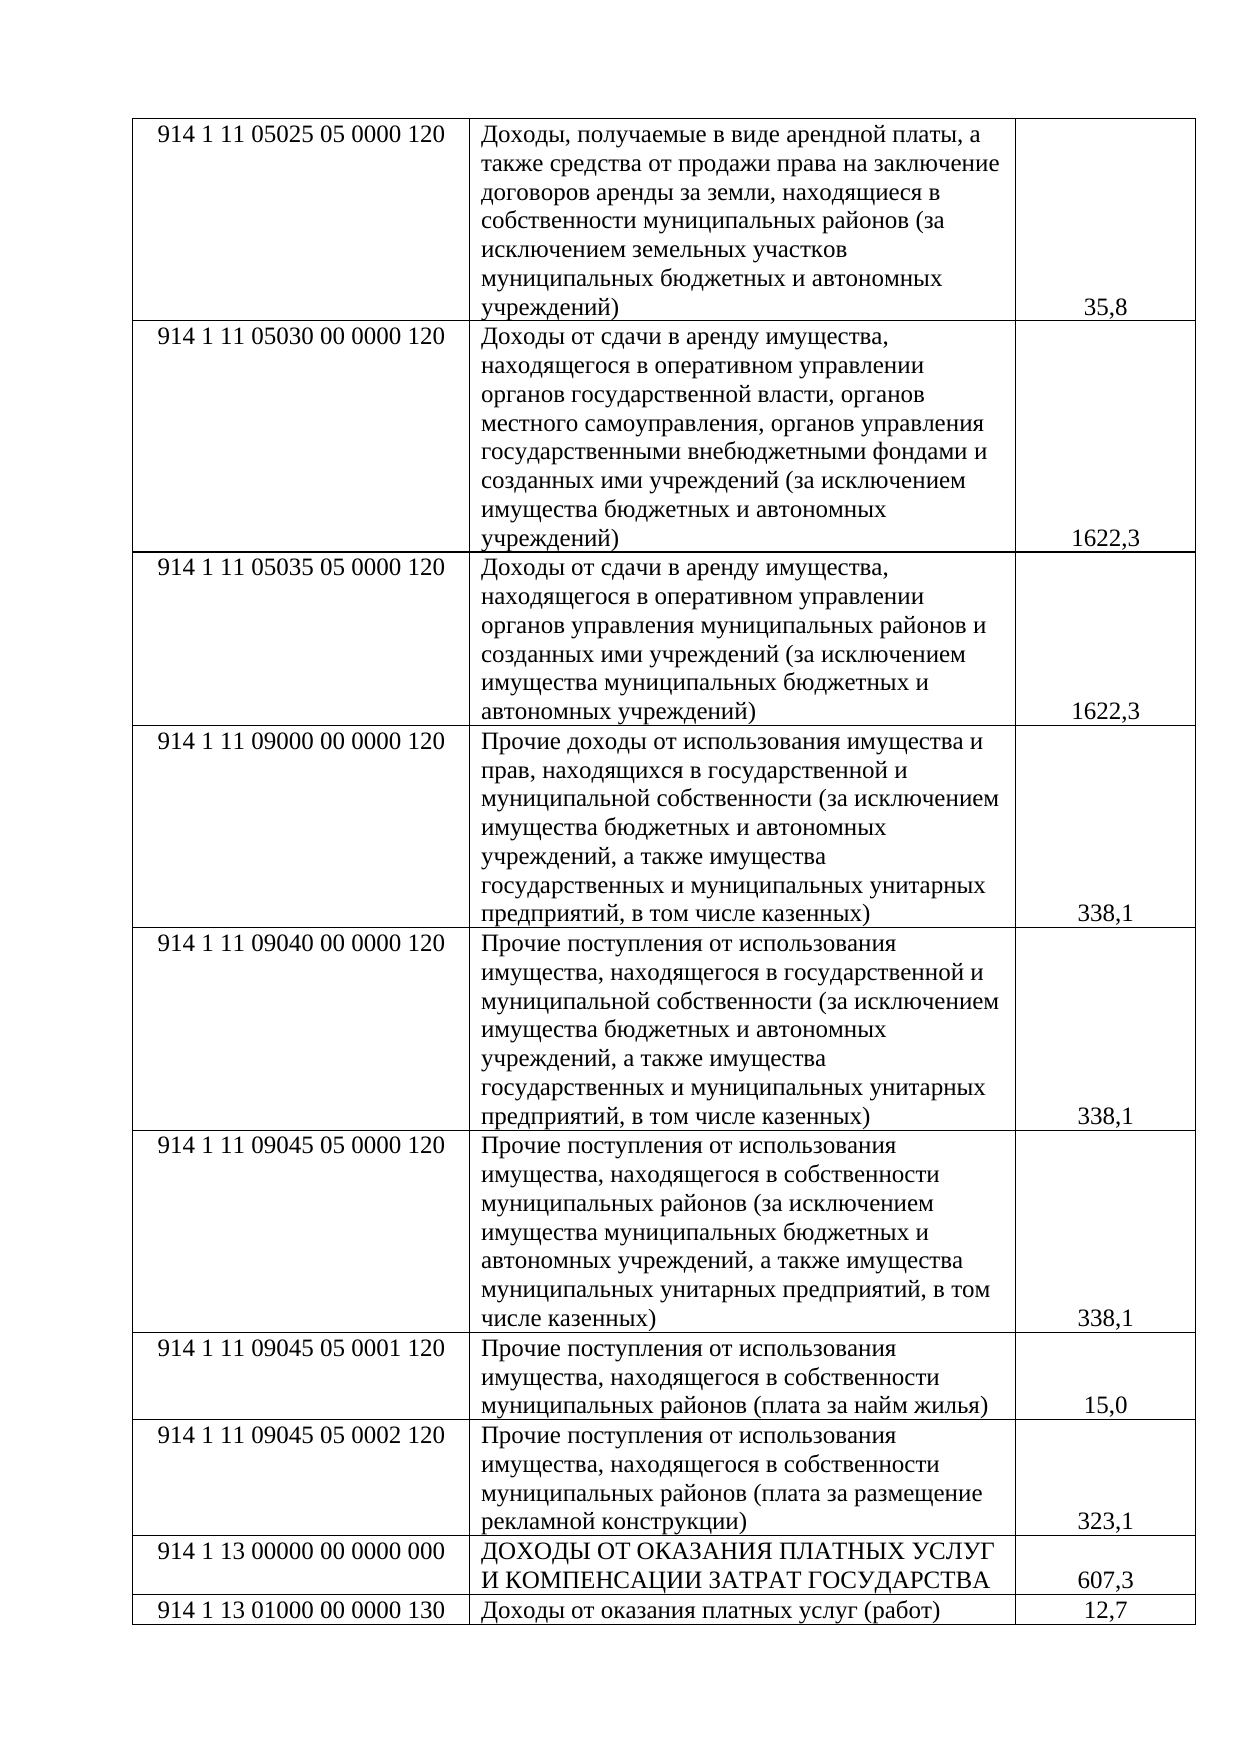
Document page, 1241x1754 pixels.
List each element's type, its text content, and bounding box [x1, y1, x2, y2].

table_cell 914 1 11 09000 00 0000 120 [133, 726, 469, 927]
table_cell Прочие поступления от использования имущества, находящегося в собственности муниципальных районов (плата за размещение рекламной конструкции) [470, 1420, 1015, 1535]
table_cell 338,1 [1016, 928, 1195, 1129]
table_cell 914 1 11 09045 05 0001 120 [133, 1333, 469, 1419]
table_cell 914 1 11 05035 05 0000 120 [133, 553, 469, 725]
table_cell Доходы от оказания платных услуг (работ) [470, 1595, 1015, 1623]
table_cell 1622,3 [1016, 321, 1195, 551]
table_cell Доходы от сдачи в аренду имущества, находящегося в оперативном управлении органов государственной власти, органов местного самоуправления, органов управления государственными внебюджетными фондами и созданных ими учреждений (за исключением имущества бюджетных и автономных учреждений) [470, 321, 1015, 551]
table_cell 338,1 [1016, 726, 1195, 927]
table_cell 914 1 11 09045 05 0002 120 [133, 1420, 469, 1535]
table_cell 914 1 11 09040 00 0000 120 [133, 928, 469, 1129]
table_cell 914 1 11 09045 05 0000 120 [133, 1131, 469, 1332]
table_cell Прочие поступления от использования имущества, находящегося в собственности муниципальных районов (за исключением имущества муниципальных бюджетных и автономных учреждений, а также имущества муниципальных унитарных предприятий, в том числе казенных) [470, 1131, 1015, 1332]
table_cell Прочие поступления от использования имущества, находящегося в государственной и муниципальной собственности (за исключением имущества бюджетных и автономных учреждений, а также имущества государственных и муниципальных унитарных предприятий, в том числе казенных) [470, 928, 1015, 1129]
table_cell 15,0 [1016, 1333, 1195, 1419]
table_cell 323,1 [1016, 1420, 1195, 1535]
table_cell 12,7 [1016, 1595, 1195, 1623]
table_cell 607,3 [1016, 1536, 1195, 1594]
table_cell 914 1 11 05030 00 0000 120 [133, 321, 469, 551]
table_cell Прочие поступления от использования имущества, находящегося в собственности муниципальных районов (плата за найм жилья) [470, 1333, 1015, 1419]
table_cell Доходы, получаемые в виде арендной платы, а также средства от продажи права на заключение договоров аренды за земли, находящиеся в собственности муниципальных районов (за исключением земельных участков муниципальных бюджетных и автономных учреждений) [470, 119, 1015, 320]
table_cell Доходы от сдачи в аренду имущества, находящегося в оперативном управлении органов управления муниципальных районов и созданных ими учреждений (за исключением имущества муниципальных бюджетных и автономных учреждений) [470, 553, 1015, 725]
table_cell Прочие доходы от использования имущества и прав, находящихся в государственной и муниципальной собственности (за исключением имущества бюджетных и автономных учреждений, а также имущества государственных и муниципальных унитарных предприятий, в том числе казенных) [470, 726, 1015, 927]
table_cell ДОХОДЫ ОТ ОКАЗАНИЯ ПЛАТНЫХ УСЛУГ И КОМПЕНСАЦИИ ЗАТРАТ ГОСУДАРСТВА [470, 1536, 1015, 1594]
table_cell 914 1 11 05025 05 0000 120 [133, 119, 469, 320]
table_cell 914 1 13 00000 00 0000 000 [133, 1536, 469, 1594]
table_cell 338,1 [1016, 1131, 1195, 1332]
table_cell 914 1 13 01000 00 0000 130 [133, 1595, 469, 1623]
table_cell 1622,3 [1016, 553, 1195, 725]
table_cell 35,8 [1016, 119, 1195, 320]
